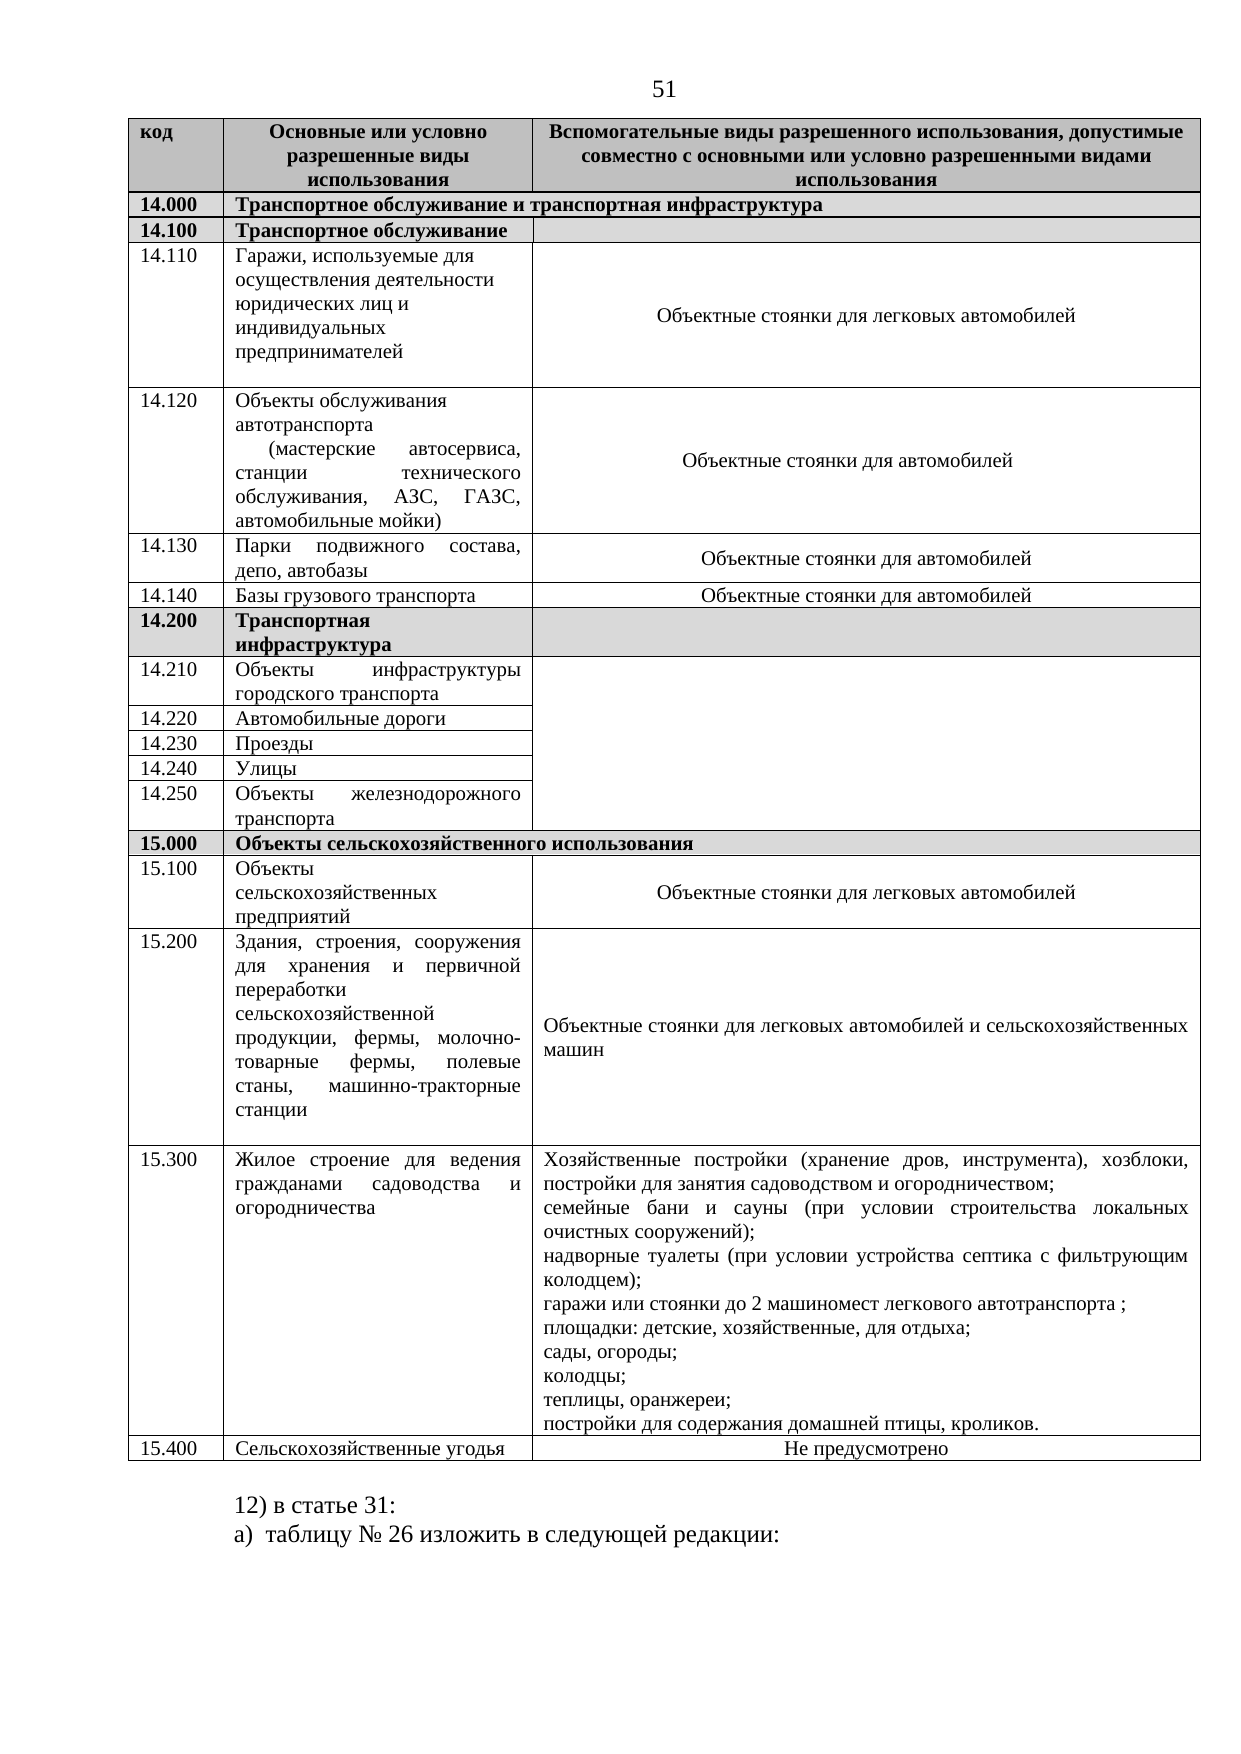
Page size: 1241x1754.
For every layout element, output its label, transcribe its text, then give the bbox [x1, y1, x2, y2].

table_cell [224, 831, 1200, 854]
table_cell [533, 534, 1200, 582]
text 12) в статье 31: [177, 1490, 1152, 1519]
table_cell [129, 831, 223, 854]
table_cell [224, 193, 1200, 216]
text а) таблицу № 26 изложить в следующей редакции: [177, 1519, 1152, 1548]
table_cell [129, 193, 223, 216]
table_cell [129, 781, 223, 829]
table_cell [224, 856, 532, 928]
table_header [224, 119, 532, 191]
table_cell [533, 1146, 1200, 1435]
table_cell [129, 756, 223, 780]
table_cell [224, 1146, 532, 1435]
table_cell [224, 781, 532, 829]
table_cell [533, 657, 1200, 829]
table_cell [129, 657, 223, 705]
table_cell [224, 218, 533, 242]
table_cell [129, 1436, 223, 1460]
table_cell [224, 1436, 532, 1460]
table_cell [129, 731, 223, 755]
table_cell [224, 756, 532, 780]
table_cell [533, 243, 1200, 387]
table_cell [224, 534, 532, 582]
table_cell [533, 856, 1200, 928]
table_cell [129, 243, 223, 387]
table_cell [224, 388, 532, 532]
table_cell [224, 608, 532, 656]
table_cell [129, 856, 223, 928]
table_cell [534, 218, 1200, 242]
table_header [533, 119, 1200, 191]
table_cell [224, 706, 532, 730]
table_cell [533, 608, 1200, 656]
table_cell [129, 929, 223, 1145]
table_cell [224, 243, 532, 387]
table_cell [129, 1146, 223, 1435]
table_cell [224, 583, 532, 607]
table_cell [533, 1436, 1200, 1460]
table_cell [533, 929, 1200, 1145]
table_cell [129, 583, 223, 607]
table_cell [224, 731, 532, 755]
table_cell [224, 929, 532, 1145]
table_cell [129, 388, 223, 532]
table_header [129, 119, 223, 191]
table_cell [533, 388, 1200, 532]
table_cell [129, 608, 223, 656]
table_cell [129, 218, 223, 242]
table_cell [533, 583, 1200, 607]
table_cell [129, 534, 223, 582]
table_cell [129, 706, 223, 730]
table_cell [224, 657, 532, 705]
